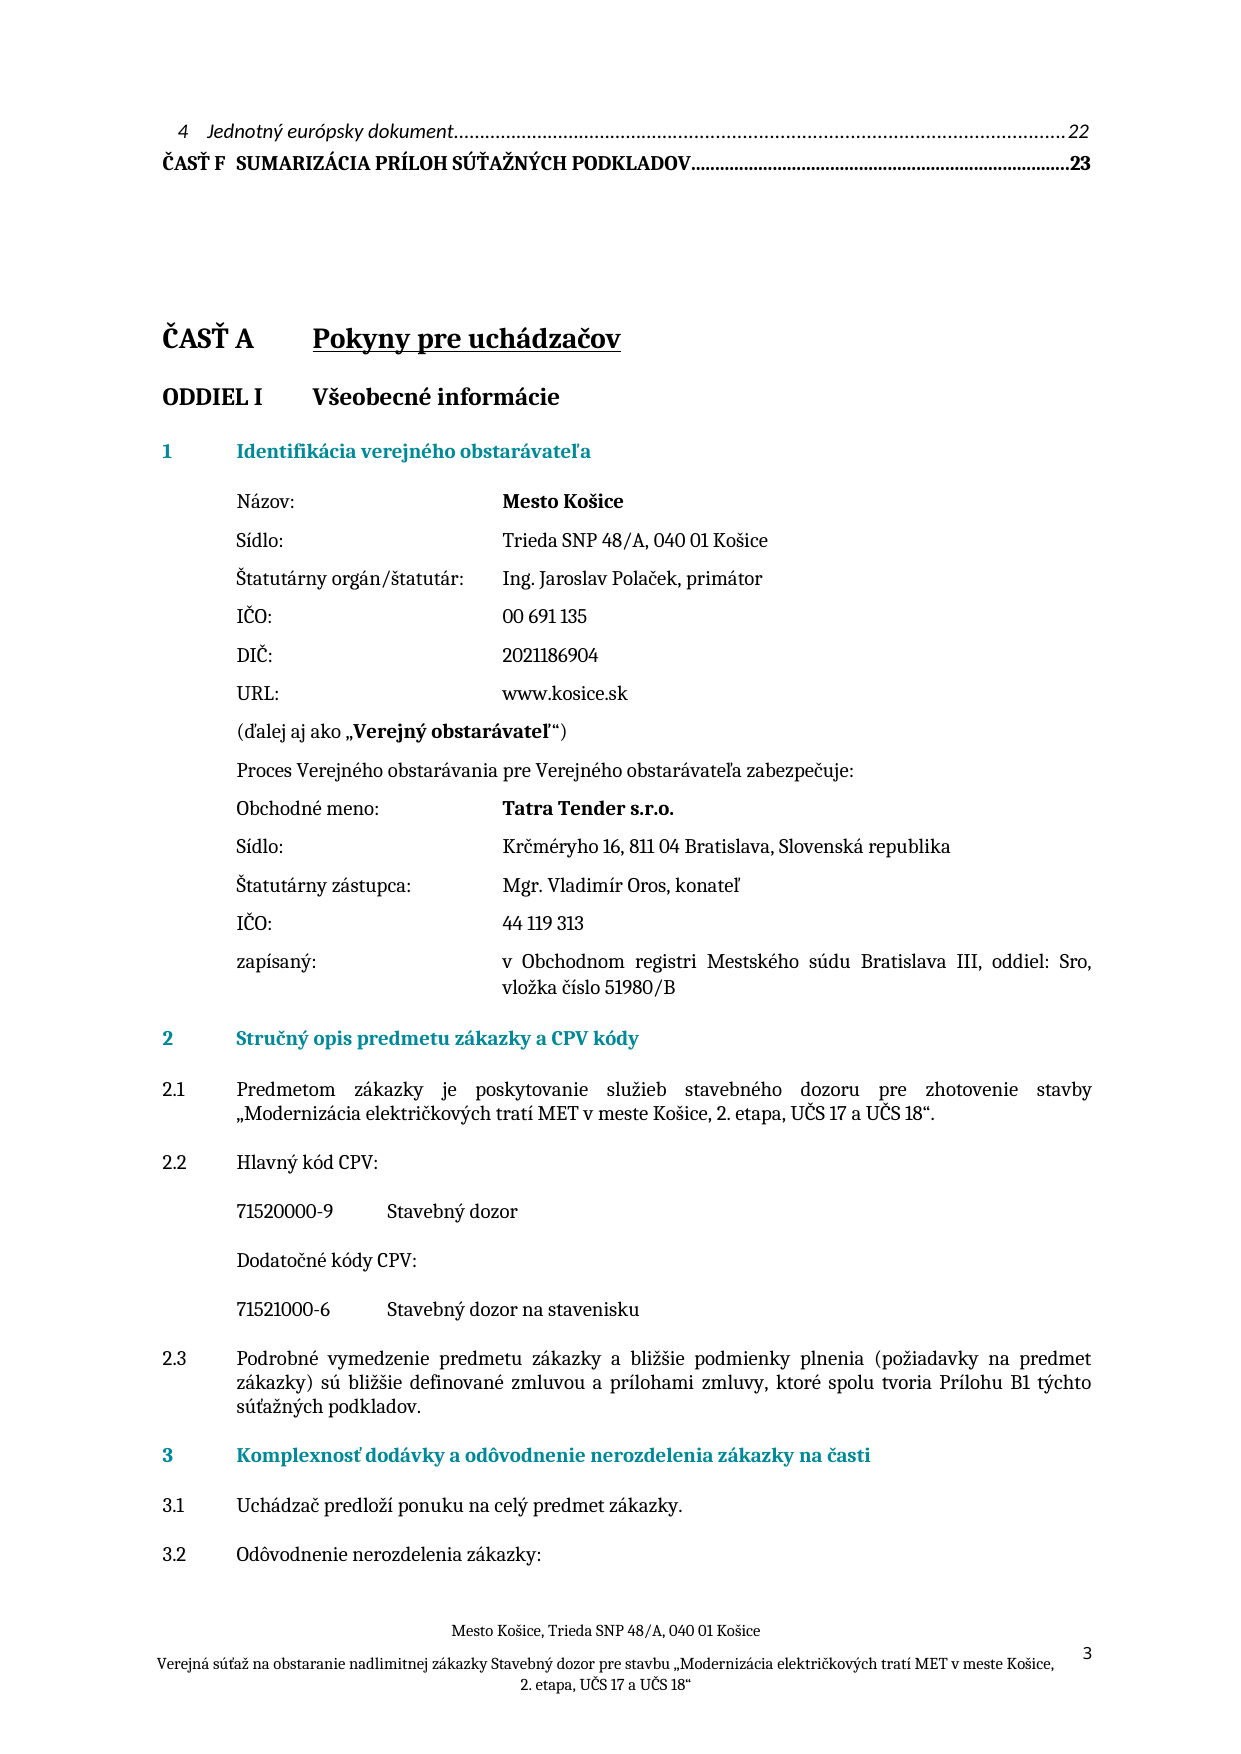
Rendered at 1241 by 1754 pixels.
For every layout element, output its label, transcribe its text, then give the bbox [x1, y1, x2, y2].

text Štatutárny zástupca: Mgr. Vladimír Oros, konateľ [236, 873, 1093, 897]
subtitle Identifikácia verejného obstarávateľa [162, 439, 1093, 463]
subtitle Pokyny pre uchádzačov [162, 322, 1093, 356]
subtitle Komplexnosť dodávky a odôvodnenie nerozdelenia zákazky na časti [162, 1443, 1093, 1467]
text Proces Verejného obstarávania pre Verejného obstarávateľa zabezpečuje: [236, 758, 1093, 782]
text IČO: 00 691 135 [236, 605, 1093, 629]
subtitle Dodatočné kódy CPV: [236, 1248, 1093, 1272]
text zapísaný: v Obchodnom registri Mestského súdu Bratislava III, oddiel: Sro, vložka číslo 51980/B [236, 950, 1093, 1000]
text URL: www.kosice.sk [236, 682, 1093, 706]
subtitle Stručný opis predmetu zákazky a CPV kódy [162, 1027, 1093, 1051]
subtitle Odôvodnenie nerozdelenia zákazky: [162, 1543, 1093, 1567]
subtitle 71521000-6 Stavebný dozor na stavenisku [236, 1297, 1093, 1321]
text Štatutárny orgán/štatutár: Ing. Jaroslav Polaček, primátor [236, 567, 1093, 591]
subtitle Všeobecné informácie [162, 383, 1093, 412]
subtitle Hlavný kód CPV: [162, 1151, 1093, 1174]
text Sídlo: Trieda SNP 48/A, 040 01 Košice [236, 528, 1093, 552]
text Obchodné meno: Tatra Tender s.r.o. [236, 797, 1093, 821]
text (ďalej aj ako „Verejný obstarávateľ“) [236, 720, 1093, 744]
text Sídlo: Krčméryho 16, 811 04 Bratislava, Slovenská republika [236, 835, 1093, 859]
subtitle 71520000-9 Stavebný dozor [236, 1199, 1093, 1223]
subtitle Podrobné vymedzenie predmetu zákazky a bližšie podmienky plnenia (požiadavky na predmet zákazky) sú bližšie definované zmluvou a prílohami zmluvy, ktoré spolu tvoria Prílohu B1 týchto súťažných podkladov. [162, 1346, 1093, 1418]
subtitle Predmetom zákazky je poskytovanie služieb stavebného dozoru pre zhotovenie stavby „Modernizácia električkových tratí MET v meste Košice, 2. etapa, UČS 17 a UČS 18“. [162, 1078, 1093, 1126]
text Názov: Mesto Košice [236, 490, 1093, 514]
subtitle Uchádzač predloží ponuku na celý predmet zákazky. [162, 1494, 1093, 1518]
text DIČ: 2021186904 [236, 643, 1093, 667]
text IČO: 44 119 313 [236, 912, 1093, 936]
